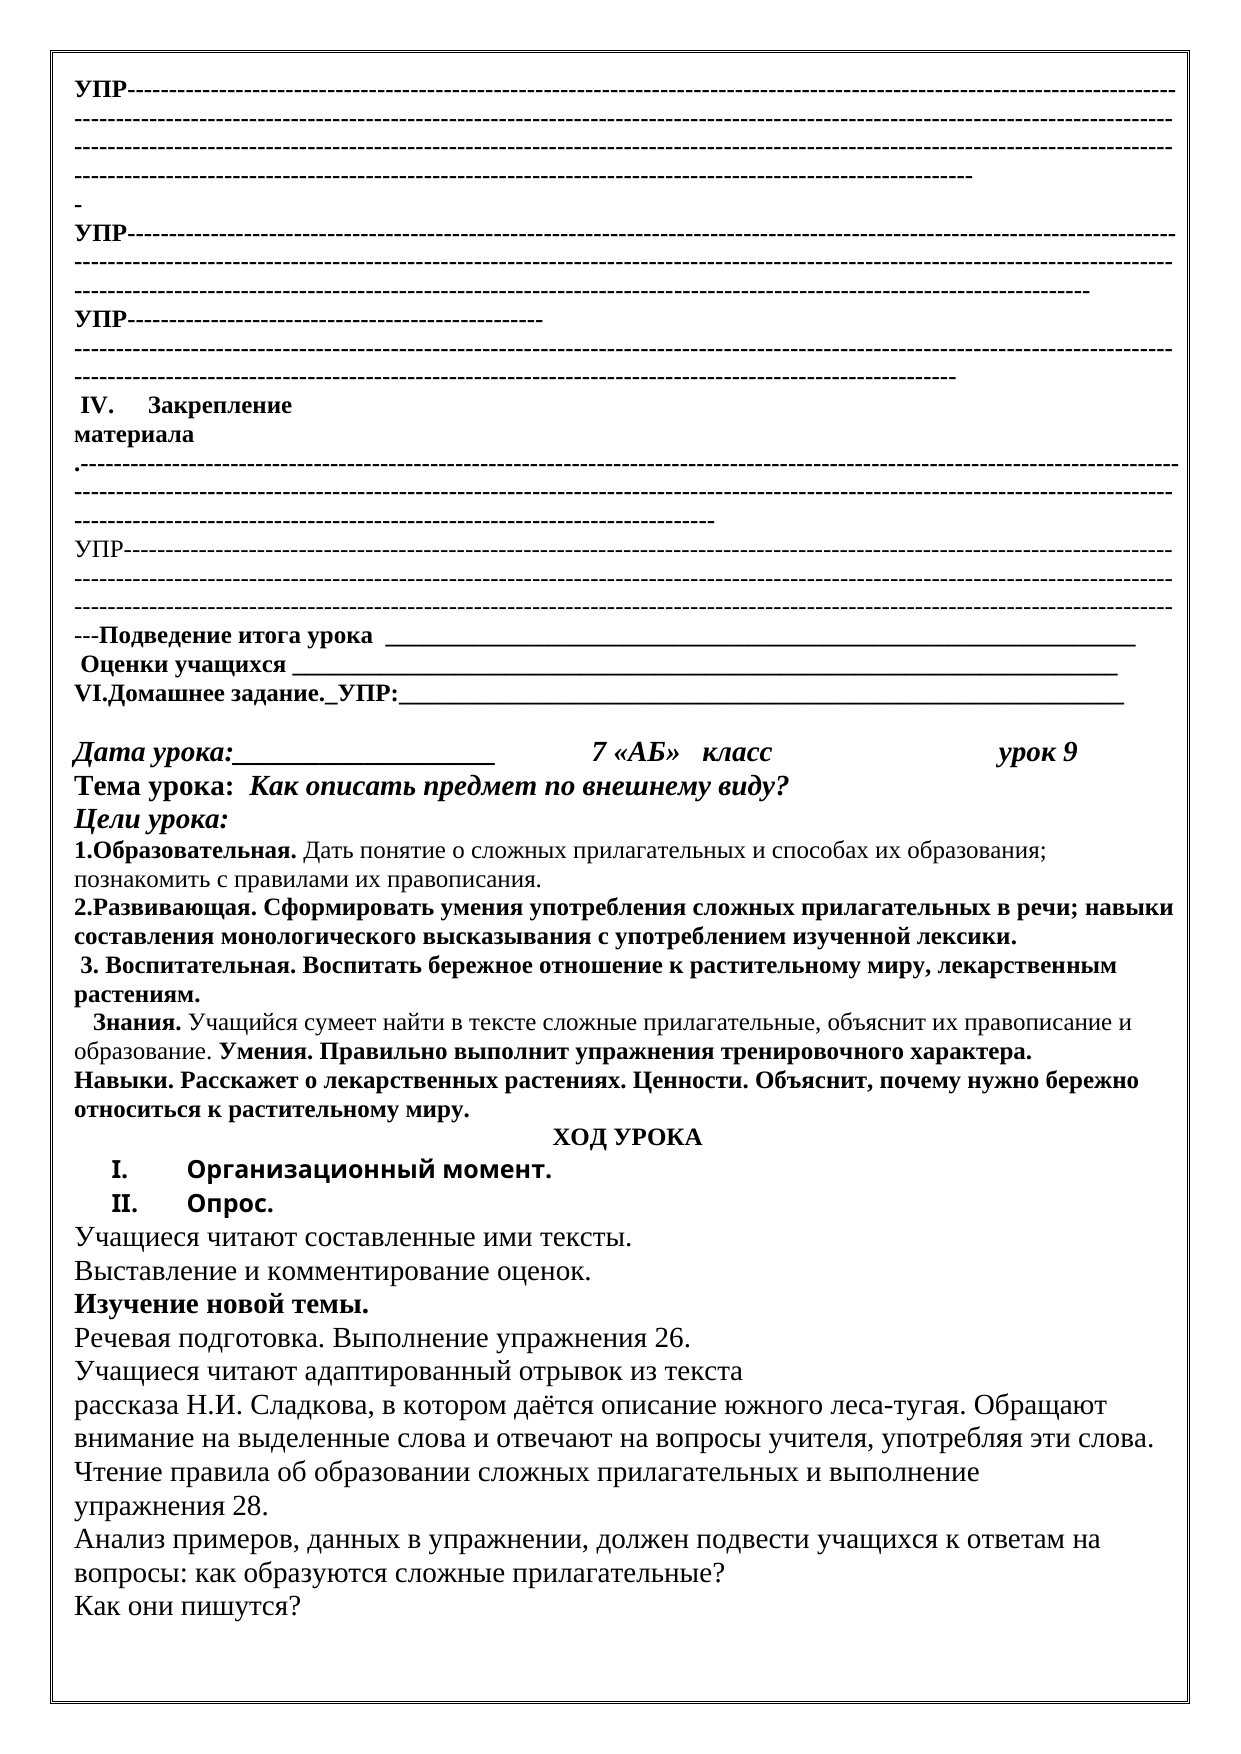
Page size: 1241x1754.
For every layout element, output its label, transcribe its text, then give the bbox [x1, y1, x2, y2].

list Организационный момент. [111, 1151, 1181, 1185]
text ХОД УРОКА [74, 1122, 1181, 1151]
text IV. Закрепление материала.----------------------------------------------------------------------------------------------------------------------------------------------------------------------------------------------------------------------------------------------------------------------------------------------------------------------------------------------------- [74, 390, 1181, 534]
text Речевая подготовка. Выполнение упражнения 26. [74, 1320, 1181, 1353]
text Оценки учащихся __________________________________________________________________ VI.Домашнее задание._УПР:__________________________________________________________ [74, 649, 1181, 706]
text Учащиеся читают адаптированный отрывок из текста [74, 1353, 1181, 1387]
text Тема урока: Как описать предмет по внешнему виду? [74, 768, 1181, 801]
list Опрос. [111, 1185, 1181, 1219]
text УПР------------------------------------------------------------------------------------------------------------------------------------------------------------------------------------------------------------------------------------------------------------------------------------------------------------------------------------------------------------------------------------------------------------------------------------------------------------------------------------------------------------------ [74, 74, 1181, 189]
text Цели урока: [74, 801, 1181, 835]
text Изучение новой темы. [74, 1286, 1181, 1320]
text Чтение правила об образовании сложных прилагательных и выполнение [74, 1454, 1181, 1488]
text УПР---------------------------------------------------------------------------------------------------------------------------------------------------------------------------------------------------------------------------------------------------------------------------------------------------------------------------------------------------------------------------------------------------------Подведение итога урока ____________________________________________________________ [74, 534, 1181, 649]
text 2.Развивающая. Сформировать умения употребления сложных прилагательных в речи; навыки составления монологического высказывания с употреблением изученной лексики. [74, 892, 1181, 950]
text 3. Воспитательная. Воспитать бережное отношение к растительному миру, лекарственным растениям. [74, 950, 1181, 1007]
text Как они пишутся? [74, 1588, 1181, 1622]
text 1.Образовательная. Дать понятие о сложных прилагательных и способах их образования; познакомить с правилами их правописания. [74, 835, 1181, 892]
text упражнения 28. [74, 1488, 1181, 1521]
text Выставление и комментирование оценок. [74, 1253, 1181, 1286]
text Дата урока:__________________ 7 «АБ» класс урок 9 [74, 734, 1181, 768]
text Знания. Учащийся сумеет найти в тексте сложные прилагательные, объяснит их правописание и образование. Умения. Правильно выполнит упражнения тренировочного характера. [74, 1007, 1181, 1065]
text -УПР-------------------------------------------------------------------------------------------------------------------------------------------------------------------------------------------------------------------------------------------------------------------------------------------------------------------------------------------------------------------------------------------- [74, 189, 1181, 304]
text рассказа Н.И. Сладкова, в котором даётся описание южного леса-тугая. Обращают внимание на выделенные слова и отвечают на вопросы учителя, употребляя эти слова. [74, 1387, 1181, 1454]
text Анализ примеров, данных в упражнении, должен подвести учащихся к ответам на вопросы: как образуются сложные прилагательные? [74, 1521, 1181, 1588]
text УПР-------------------------------------------------- ---------------------------------------------------------------------------------------------------------------------------------------------------------------------------------------------------------------------------------------------- [74, 304, 1181, 390]
text Навыки. Расскажет о лекарственных растениях. Ценности. Объяснит, почему нужно бережно относиться к растительному миру. [74, 1065, 1181, 1122]
text Учащиеся читают составленные ими тексты. [74, 1219, 1181, 1253]
